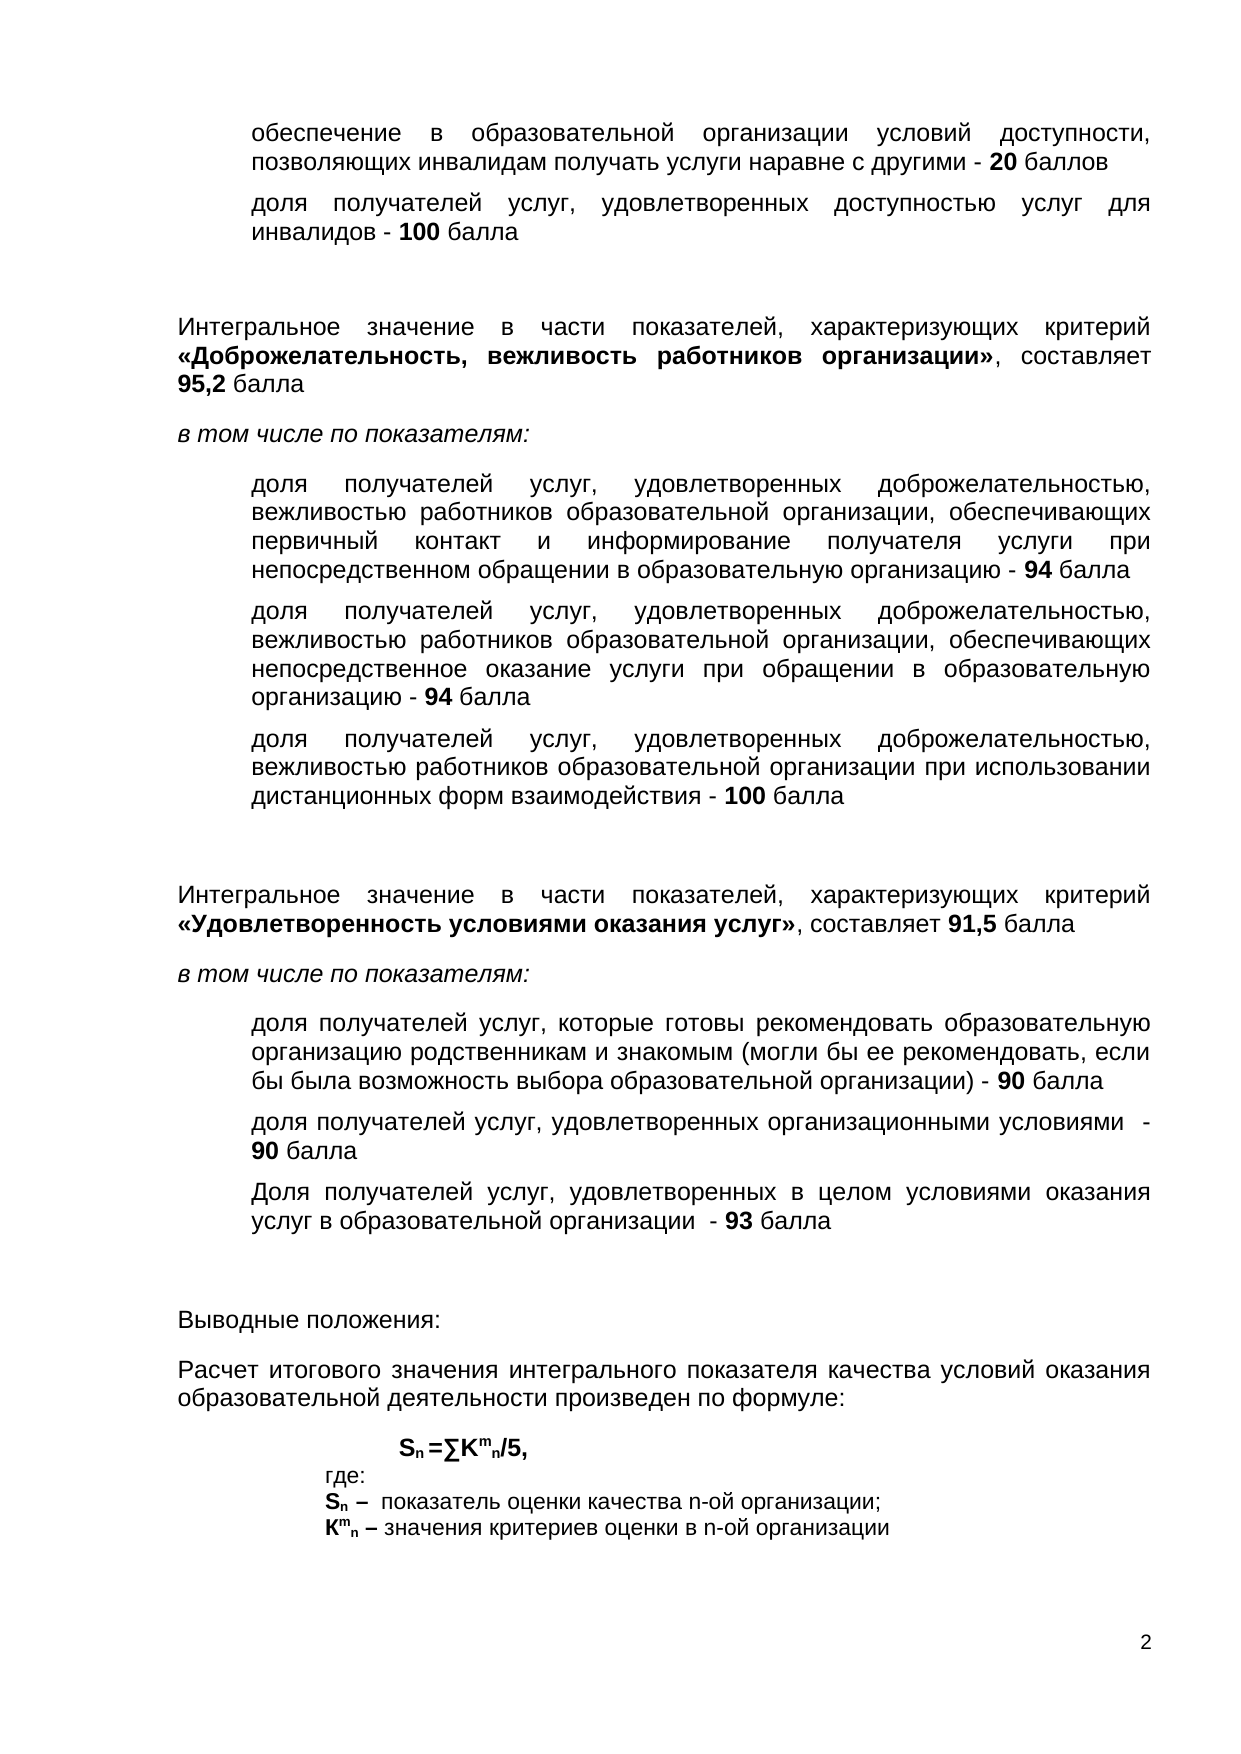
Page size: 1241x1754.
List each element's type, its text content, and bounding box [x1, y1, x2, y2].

text доля получателей услуг, удовлетворенных доброжелательностью, вежливостью работников образовательной организации при использовании дистанционных форм взаимодействия - 100 балла [251, 723, 1152, 810]
text доля получателей услуг, удовлетворенных доброжелательностью, вежливостью работников образовательной организации, обеспечивающих непосредственное оказание услуги при обращении в образовательную организацию - 94 балла [251, 596, 1152, 711]
text Интегральное значение в части показателей, характеризующих критерий «Удовлетворенность условиями оказания услуг», составляет 91,5 балла [177, 880, 1152, 938]
text Sn =∑Kmn/5, [398, 1433, 1152, 1462]
text доля получателей услуг, которые готовы рекомендовать образовательную организацию родственникам и знакомым (могли бы ее рекомендовать, если бы была возможность выбора образовательной организации) - 90 балла [251, 1008, 1152, 1094]
text Выводные положения: [177, 1305, 1152, 1334]
text в том числе по показателям: [177, 959, 1152, 987]
text доля получателей услуг, удовлетворенных организационными условиями - 90 балла [251, 1107, 1152, 1164]
text Расчет итогового значения интегрального показателя качества условий оказания образовательной деятельности произведен по формуле: [177, 1354, 1152, 1412]
text Sn – показатель оценки качества n-ой организации; [325, 1488, 1152, 1514]
text где: [325, 1462, 1152, 1488]
text в том числе по показателям: [177, 419, 1152, 448]
text Кmn – значения критериев оценки в n-ой организации [325, 1514, 1152, 1541]
text обеспечение в образовательной организации условий доступности, позволяющих инвалидам получать услуги наравне с другими - 20 баллов [251, 118, 1152, 176]
text доля получателей услуг, удовлетворенных доступностью услуг для инвалидов - 100 балла [251, 188, 1152, 246]
text Интегральное значение в части показателей, характеризующих критерий «Доброжелательность, вежливость работников организации», составляет 95,2 балла [177, 312, 1152, 398]
text доля получателей услуг, удовлетворенных доброжелательностью, вежливостью работников образовательной организации, обеспечивающих первичный контакт и информирование получателя услуги при непосредственном обращении в образовательную организацию - 94 балла [251, 468, 1152, 583]
text Доля получателей услуг, удовлетворенных в целом условиями оказания услуг в образовательной организации - 93 балла [251, 1177, 1152, 1234]
